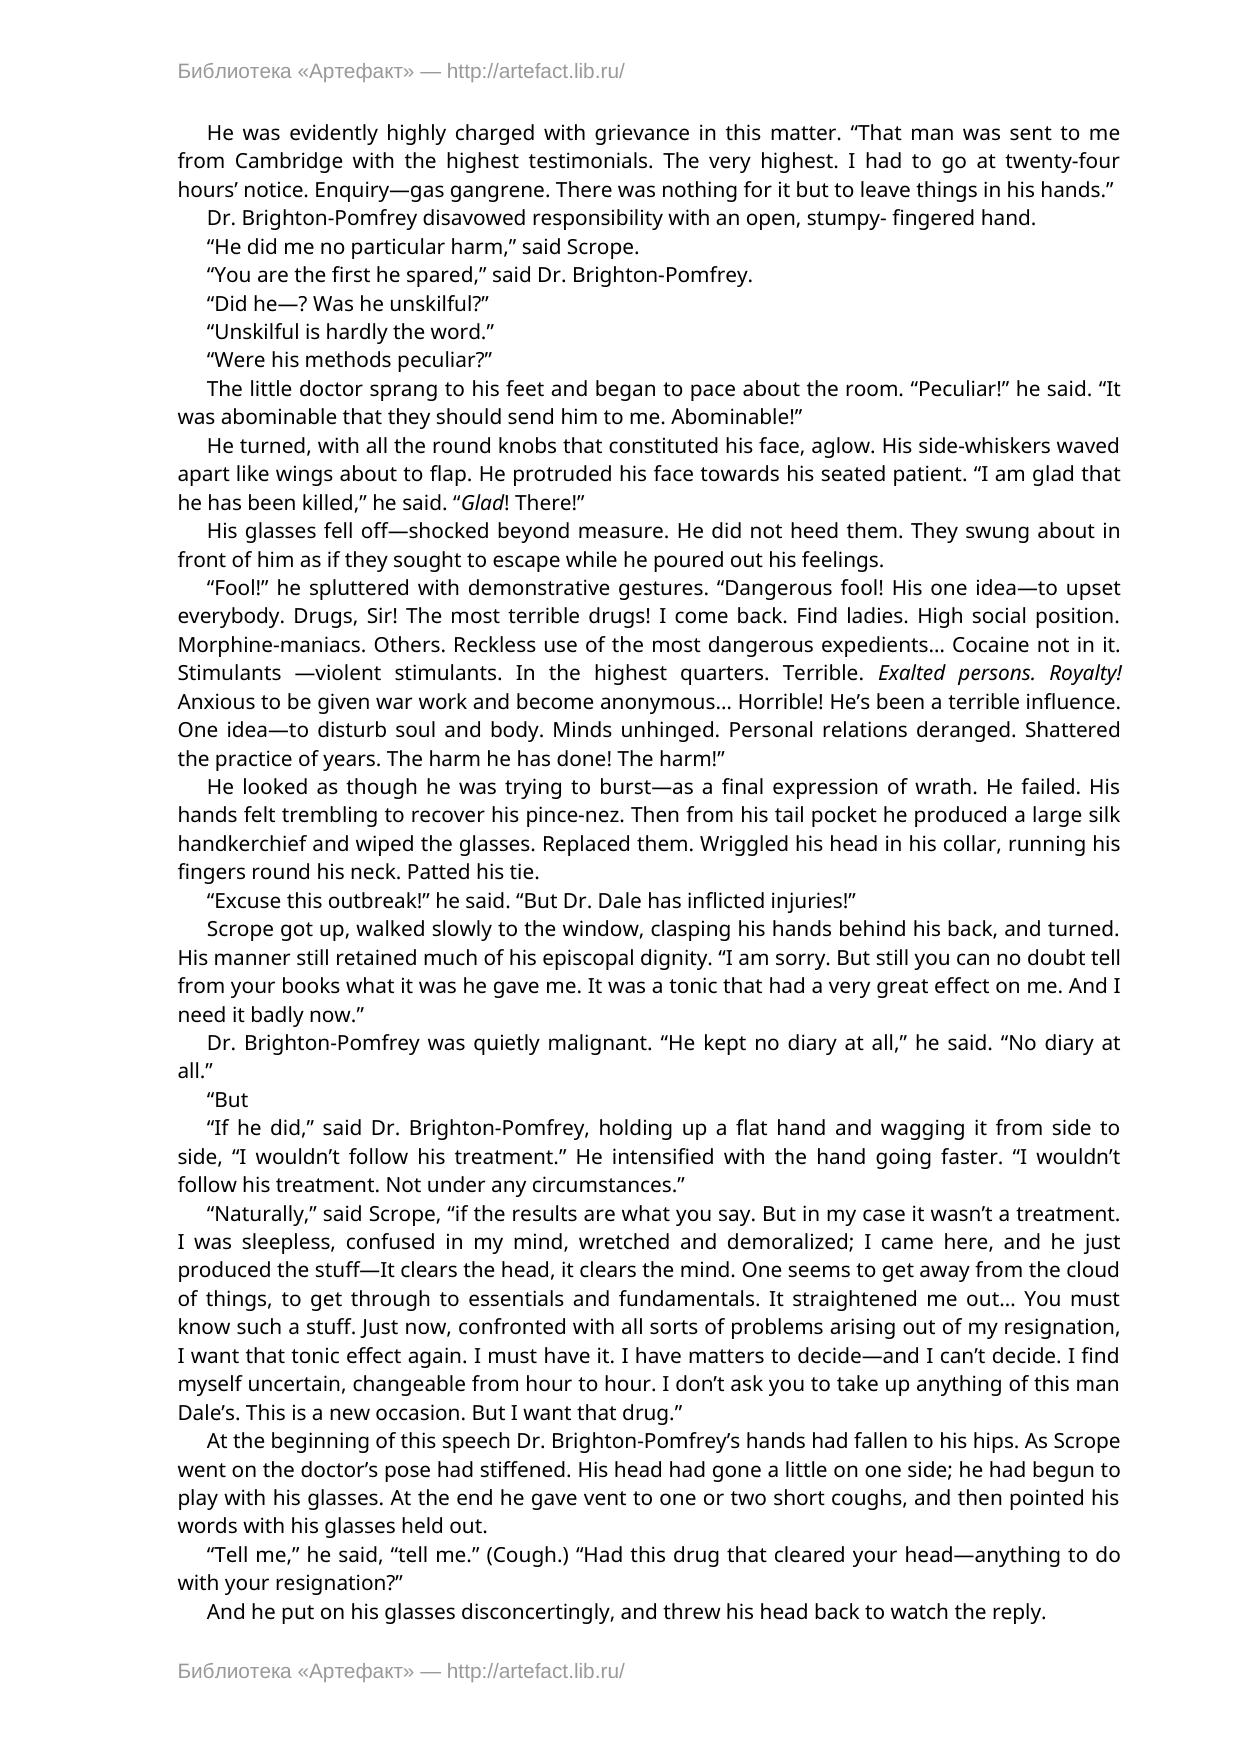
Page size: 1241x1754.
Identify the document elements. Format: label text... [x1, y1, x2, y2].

text His glasses fell off—shocked beyond measure. He did not heed them. They swung about in front of him as if they sought to escape while he poured out his feelings. [177, 516, 1122, 573]
text Dr. Brighton-Pomfrey was quietly malignant. “He kept no diary at all,” he said. “No diary at all.” [177, 1028, 1122, 1085]
text Dr. Brighton-Pomfrey disavowed responsibility with an open, stumpy- fingered hand. [177, 203, 1122, 232]
text He was evidently highly charged with grievance in this matter. “That man was sent to me from Cambridge with the highest testimonials. The very highest. I had to go at twenty-four hours’ notice. Enquiry—gas gangrene. There was nothing for it but to leave things in his hands.” [177, 118, 1122, 203]
text “Were his methods peculiar?” [177, 346, 1122, 374]
text “Unskilful is hardly the word.” [177, 317, 1122, 346]
text And he put on his glasses disconcertingly, and threw his head back to watch the reply. [177, 1597, 1122, 1625]
text “Did he—? Was he unskilful?” [177, 289, 1122, 317]
text “Excuse this outbreak!” he said. “But Dr. Dale has inflicted injuries!” [177, 886, 1122, 914]
text “But [177, 1085, 1122, 1113]
text Scrope got up, walked slowly to the window, clasping his hands behind his back, and turned. His manner still retained much of his episcopal dignity. “I am sorry. But still you can no doubt tell from your books what it was he gave me. It was a tonic that had a very great effect on me. And I need it badly now.” [177, 914, 1122, 1028]
text “Tell me,” he said, “tell me.” (Cough.) “Had this drug that cleared your head—anything to do with your resignation?” [177, 1540, 1122, 1597]
text “Fool!” he spluttered with demonstrative gestures. “Dangerous fool! His one idea—to upset everybody. Drugs, Sir! The most terrible drugs! I come back. Find ladies. High social position. Morphine-maniacs. Others. Reckless use of the most dangerous expedients… Cocaine not in it. Stimulants —violent stimulants. In the highest quarters. Terrible. Exalted persons. Royalty! Anxious to be given war work and become anonymous… Horrible! He’s been a terrible influence. One idea—to disturb soul and body. Minds unhinged. Personal relations deranged. Shattered the practice of years. The harm he has done! The harm!” [177, 573, 1122, 772]
text He looked as though he was trying to burst—as a final expression of wrath. He failed. His hands felt trembling to recover his pince-nez. Then from his tail pocket he produced a large silk handkerchief and wiped the glasses. Replaced them. Wriggled his head in his collar, running his fingers round his neck. Patted his tie. [177, 772, 1122, 886]
text “If he did,” said Dr. Brighton-Pomfrey, holding up a flat hand and wagging it from side to side, “I wouldn’t follow his treatment.” He intensified with the hand going faster. “I wouldn’t follow his treatment. Not under any circumstances.” [177, 1113, 1122, 1199]
text “He did me no particular harm,” said Scrope. [177, 232, 1122, 260]
text At the beginning of this speech Dr. Brighton-Pomfrey’s hands had fallen to his hips. As Scrope went on the doctor’s pose had stiffened. His head had gone a little on one side; he had begun to play with his glasses. At the end he gave vent to one or two short coughs, and then pointed his words with his glasses held out. [177, 1426, 1122, 1540]
text He turned, with all the round knobs that constituted his face, aglow. His side-whiskers waved apart like wings about to flap. He protruded his face towards his seated patient. “I am glad that he has been killed,” he said. “Glad! There!” [177, 431, 1122, 516]
text The little doctor sprang to his feet and began to pace about the room. “Peculiar!” he said. “It was abominable that they should send him to me. Abominable!” [177, 374, 1122, 431]
text “Naturally,” said Scrope, “if the results are what you say. But in my case it wasn’t a treatment. I was sleepless, confused in my mind, wretched and demoralized; I came here, and he just produced the stuff—It clears the head, it clears the mind. One seems to get away from the cloud of things, to get through to essentials and fundamentals. It straightened me out… You must know such a stuff. Just now, confronted with all sorts of problems arising out of my resignation, I want that tonic effect again. I must have it. I have matters to decide—and I can’t decide. I find myself uncertain, changeable from hour to hour. I don’t ask you to take up anything of this man Dale’s. This is a new occasion. But I want that drug.” [177, 1199, 1122, 1426]
text “You are the first he spared,” said Dr. Brighton-Pomfrey. [177, 260, 1122, 289]
